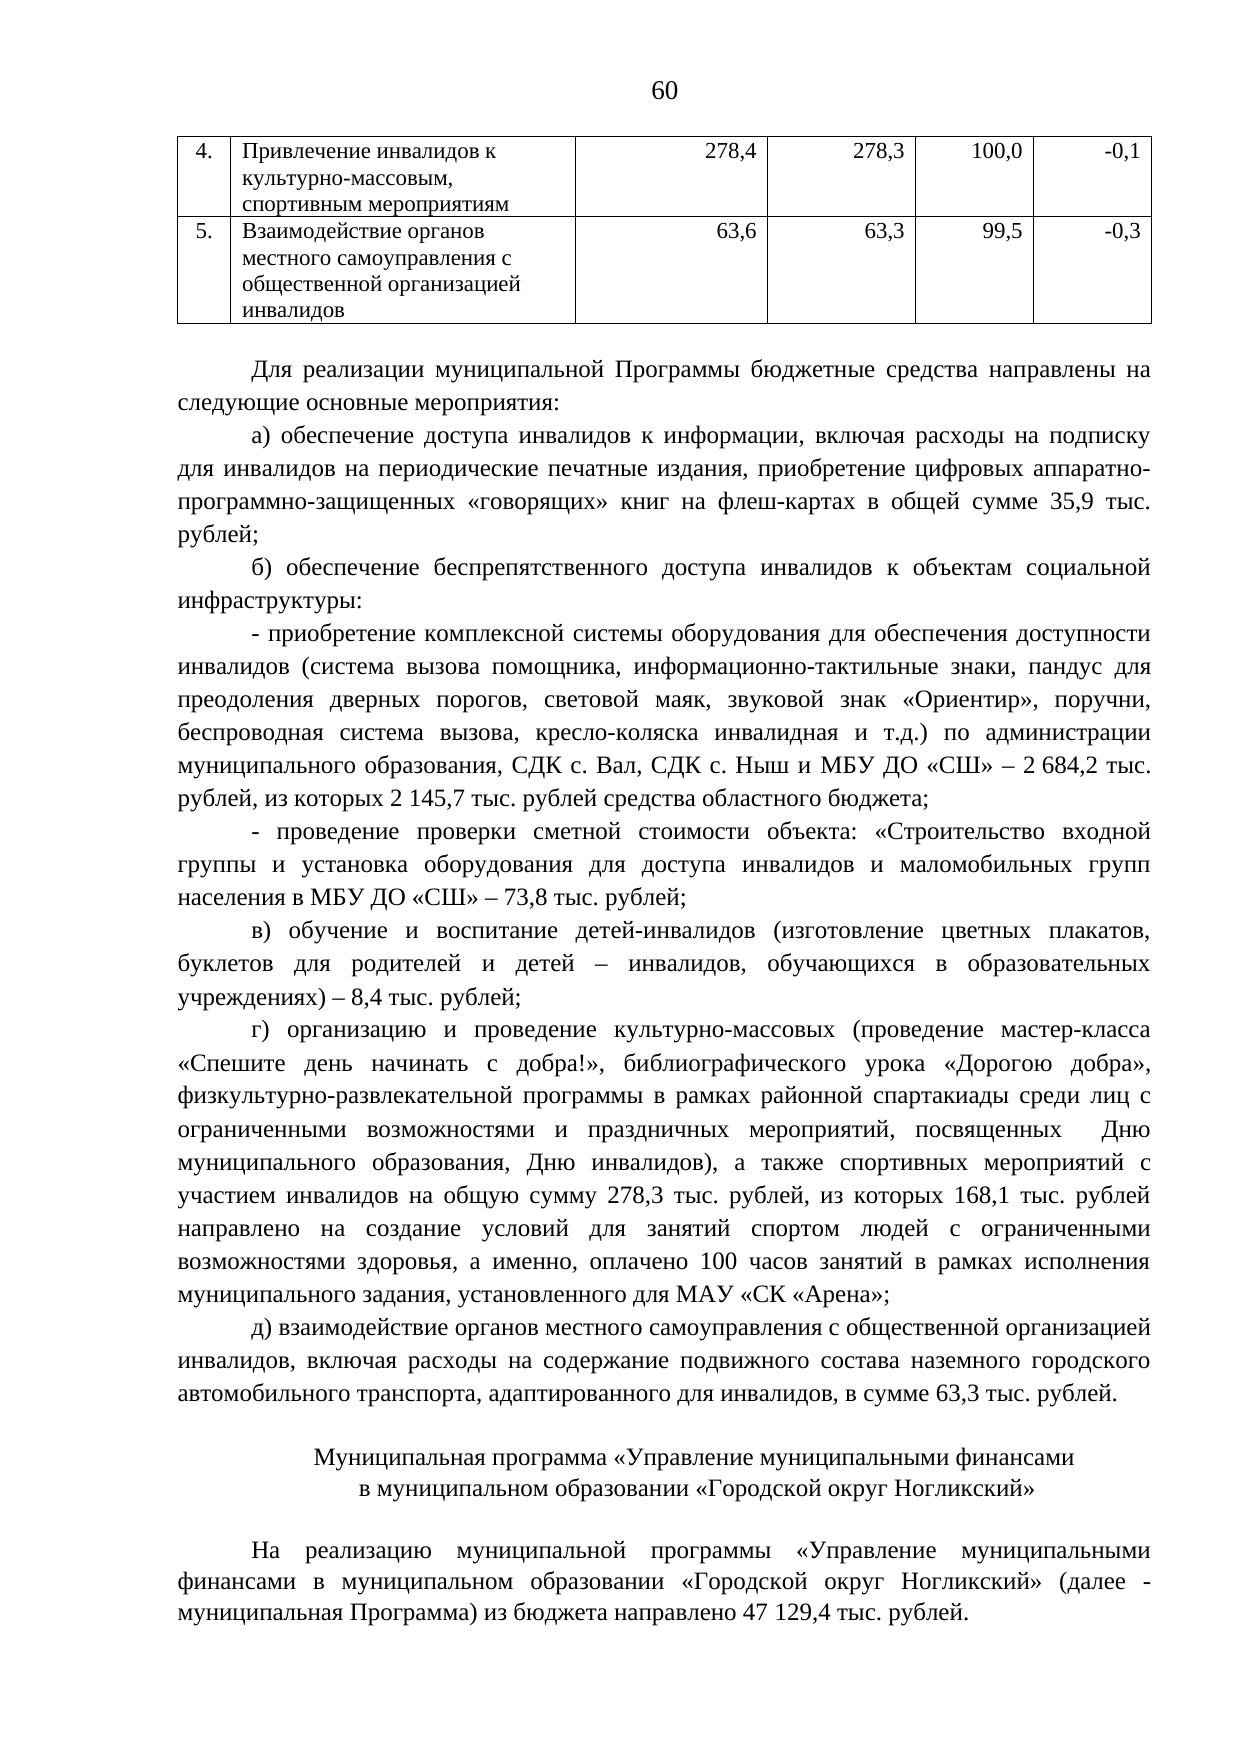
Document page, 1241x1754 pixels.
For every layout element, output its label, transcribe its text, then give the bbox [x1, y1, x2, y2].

text б) обеспечение беспрепятственного доступа инвалидов к объектам социальной инфраструктуры: [177, 552, 1152, 614]
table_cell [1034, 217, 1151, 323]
list На реализацию муниципальной программы «Управление муниципальными финансами в муниципальном образовании «Городской округ Ногликский» (далее - муниципальная Программа) из бюджета направлено 47 129,4 тыс. рублей. [177, 1535, 1152, 1626]
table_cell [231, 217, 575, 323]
text а) обеспечение доступа инвалидов к информации, включая расходы на подписку для инвалидов на периодические печатные издания, приобретение цифровых аппаратно-программно-защищенных «говорящих» книг на флеш-картах в общей сумме 35,9 тыс. рублей; [177, 420, 1152, 548]
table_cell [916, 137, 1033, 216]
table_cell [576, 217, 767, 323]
list Муниципальная программа «Управление муниципальными финансами [177, 1442, 1152, 1471]
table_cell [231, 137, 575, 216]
text Для реализации муниципальной Программы бюджетные средства направлены на следующие основные мероприятия: [177, 354, 1152, 416]
text - проведение проверки сметной стоимости объекта: «Строительство входной группы и установка оборудования для доступа инвалидов и маломобильных групп населения в МБУ ДО «СШ» – 73,8 тыс. рублей; [177, 816, 1152, 911]
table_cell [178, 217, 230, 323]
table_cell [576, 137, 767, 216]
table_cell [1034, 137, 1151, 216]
text в) обучение и воспитание детей-инвалидов (изготовление цветных плакатов, буклетов для родителей и детей – инвалидов, обучающихся в образовательных учреждениях) – 8,4 тыс. рублей; [177, 916, 1152, 1010]
text г) организацию и проведение культурно-массовых (проведение мастер-класса «Спешите день начинать с добра!», библиографического урока «Дорогою добра», физкультурно-развлекательной программы в рамках районной спартакиады среди лиц с ограниченными возможностями и праздничных мероприятий, посвященных Дню муниципального образования, Дню инвалидов), а также спортивных мероприятий с участием инвалидов на общую сумму 278,3 тыс. рублей, из которых 168,1 тыс. рублей направлено на создание условий для занятий спортом людей с ограниченными возможностями здоровья, а именно, оплачено 100 часов занятий в рамках исполнения муниципального задания, установленного для МАУ «СК «Арена»; [177, 1014, 1152, 1307]
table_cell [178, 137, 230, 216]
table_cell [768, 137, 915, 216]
text д) взаимодействие органов местного самоуправления с общественной организацией инвалидов, включая расходы на содержание подвижного состава наземного городского автомобильного транспорта, адаптированного для инвалидов, в сумме 63,3 тыс. рублей. [177, 1312, 1152, 1407]
list в муниципальном образовании «Городской округ Ногликский» [177, 1473, 1152, 1502]
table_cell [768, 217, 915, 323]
text - приобретение комплексной системы оборудования для обеспечения доступности инвалидов (система вызова помощника, информационно-тактильные знаки, пандус для преодоления дверных порогов, световой маяк, звуковой знак «Ориентир», поручни, беспроводная система вызова, кресло-коляска инвалидная и т.д.) по администрации муниципального образования, СДК с. Вал, СДК с. Ныш и МБУ ДО «СШ» – 2 684,2 тыс. рублей, из которых 2 145,7 тыс. рублей средства областного бюджета; [177, 618, 1152, 812]
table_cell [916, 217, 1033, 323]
